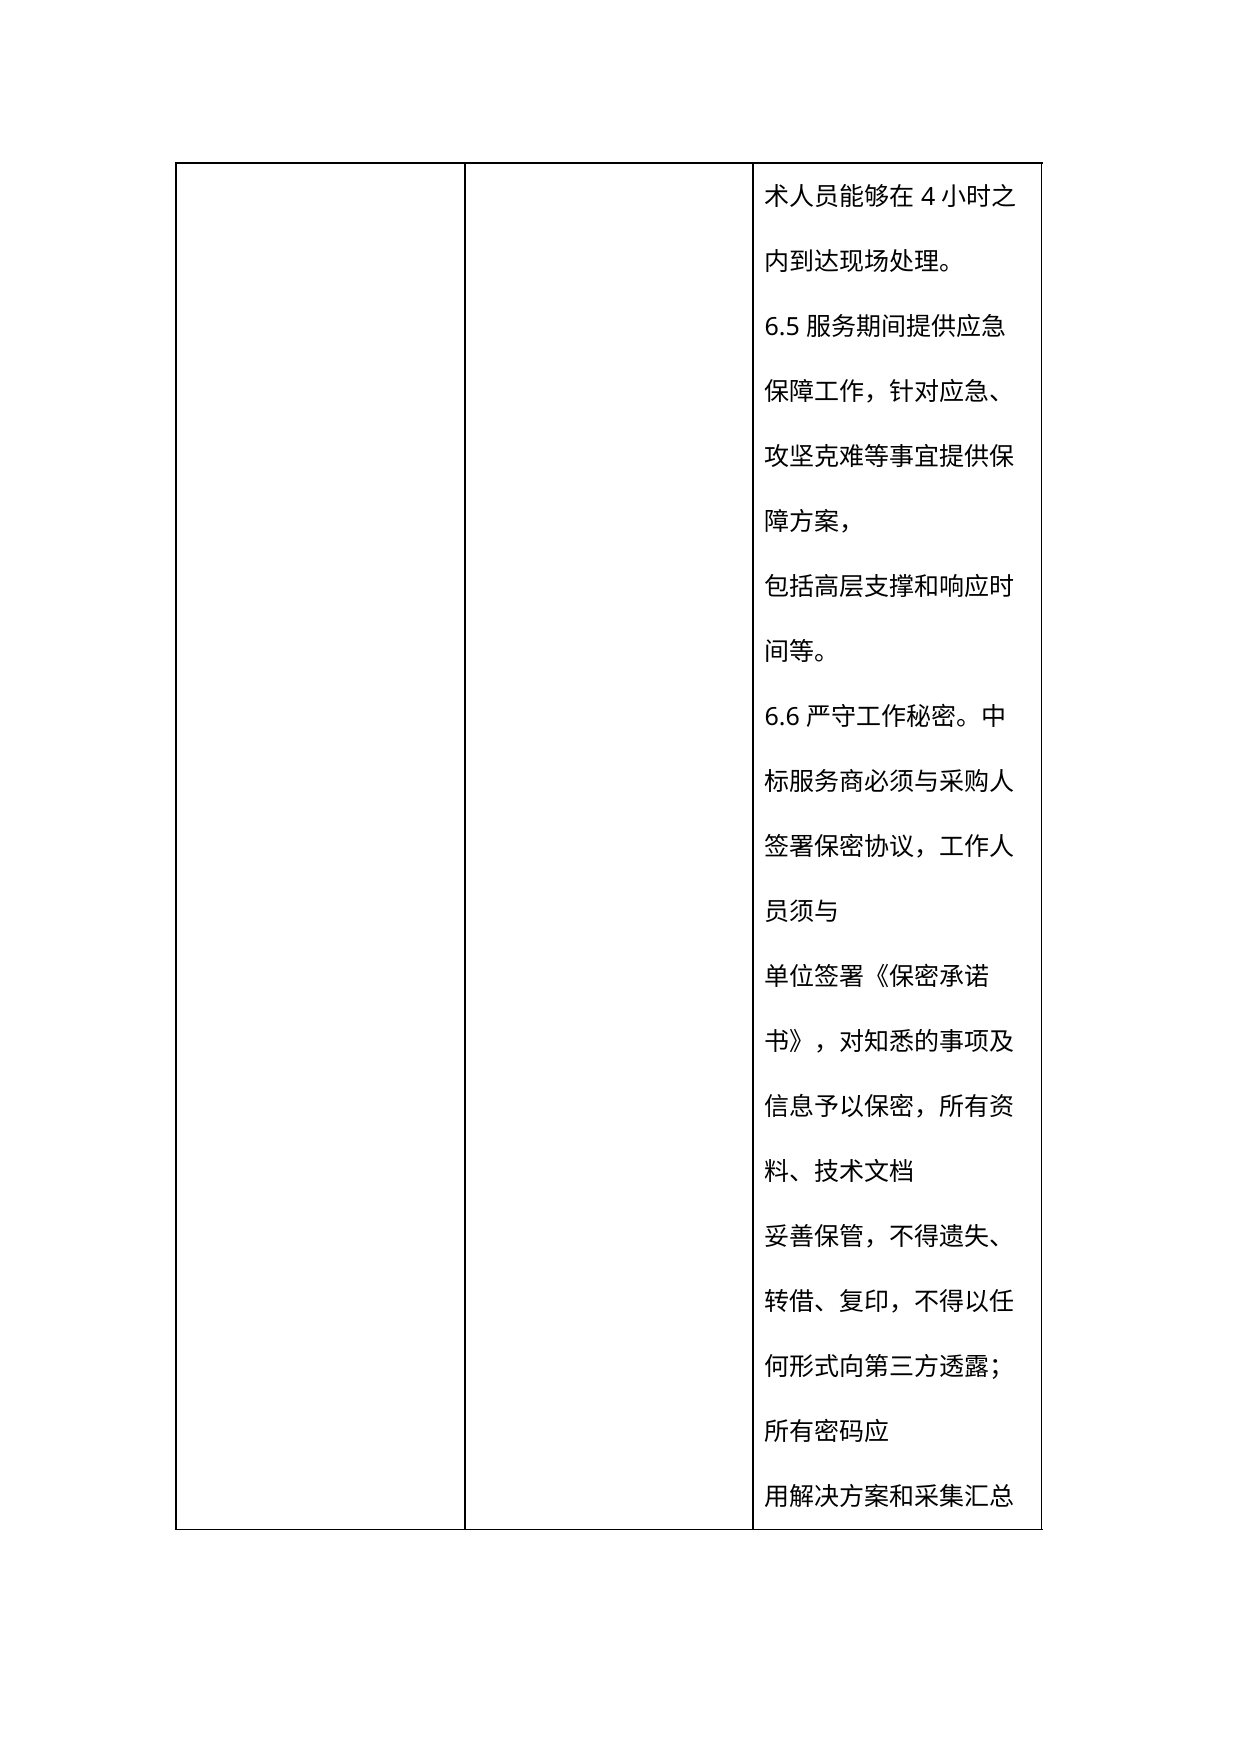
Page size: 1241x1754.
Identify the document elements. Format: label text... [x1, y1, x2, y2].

table_cell 1 [177, 164, 464, 1528]
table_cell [754, 164, 1041, 1528]
table_cell [466, 164, 752, 1528]
